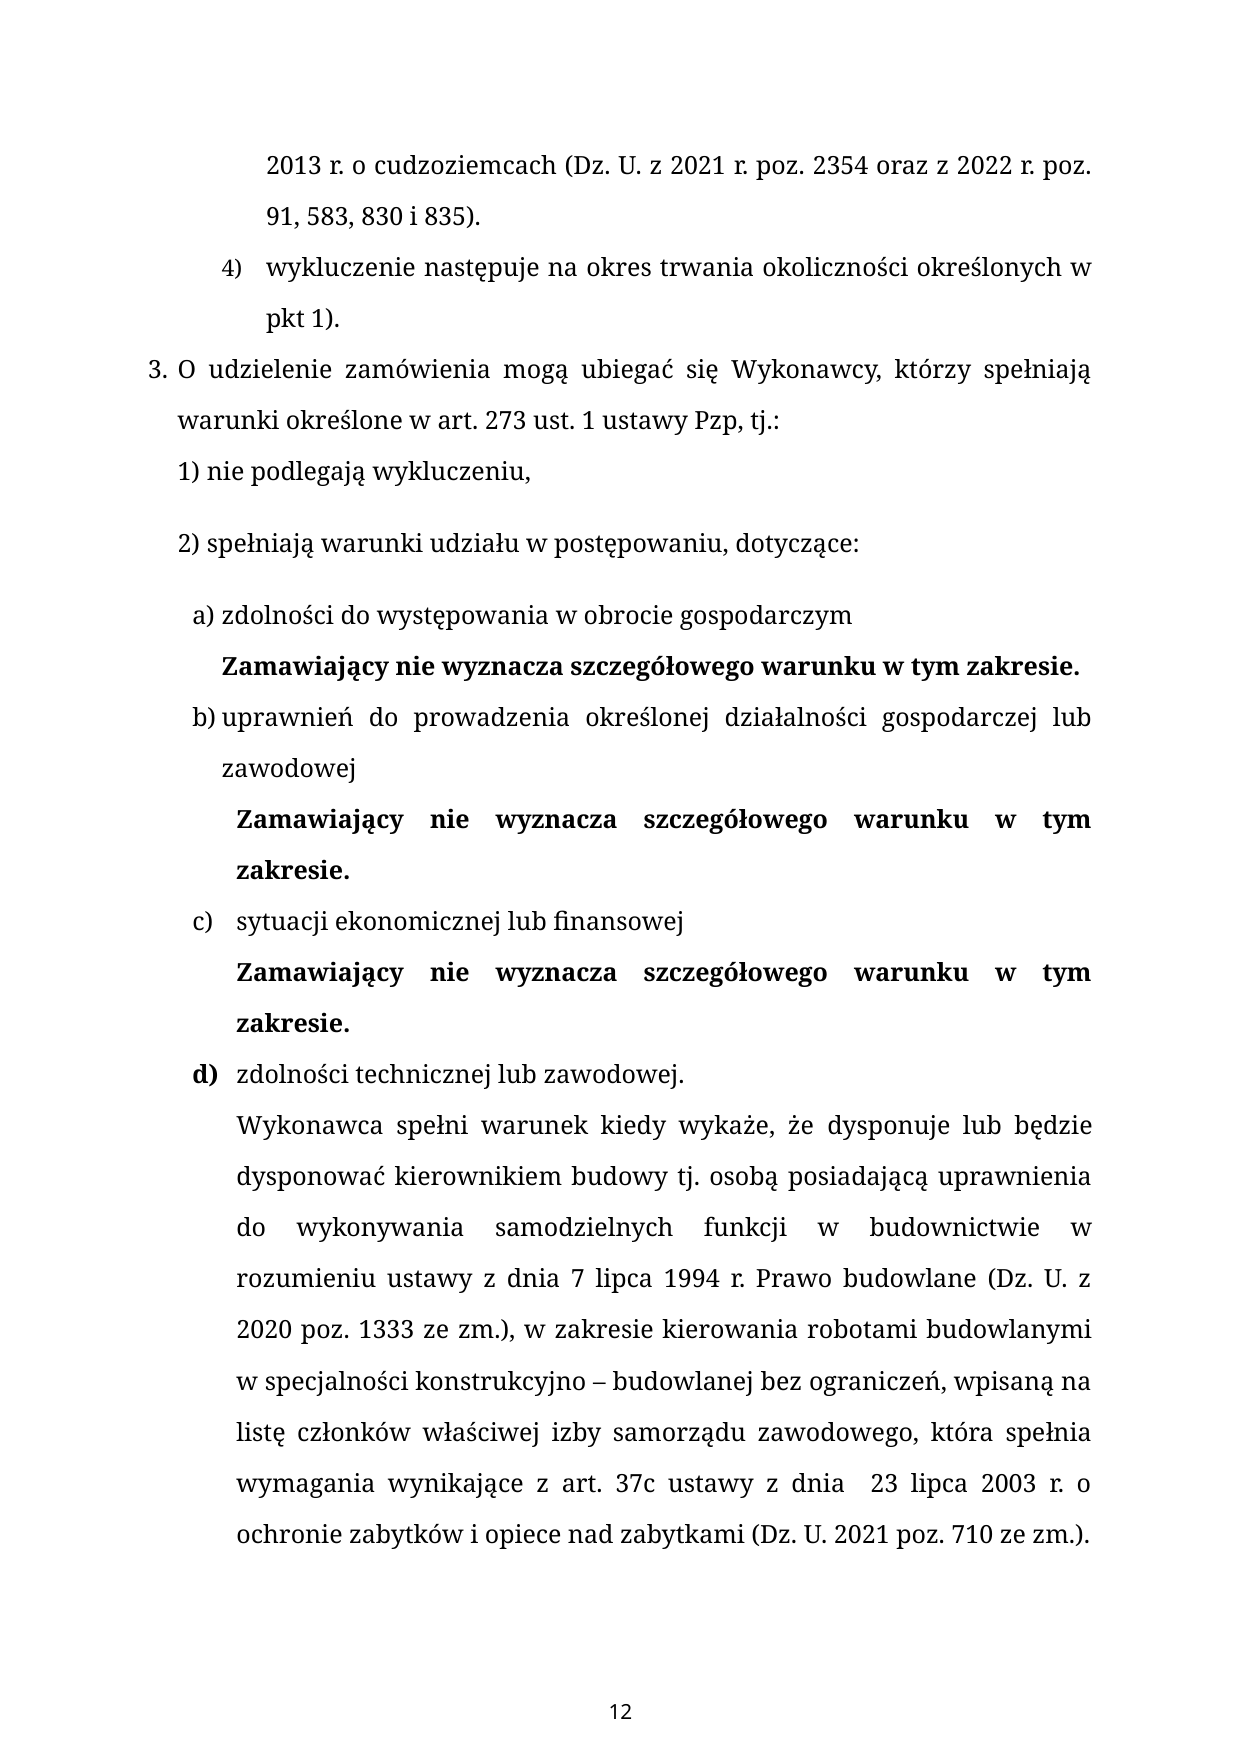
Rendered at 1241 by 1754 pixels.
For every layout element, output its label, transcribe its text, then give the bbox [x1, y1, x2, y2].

list nie podlegają wykluczeniu, [177, 454, 1093, 488]
list wykluczenie następuje na okres trwania okoliczności określonych w pkt 1). [221, 250, 1093, 335]
list Wykonawca spełni warunek kiedy wykaże, że dysponuje lub będzie dysponować kierownikiem budowy tj. osobą posiadającą uprawnienia do wykonywania samodzielnych funkcji w budownictwie w rozumieniu ustawy z dnia 7 lipca 1994 r. Prawo budowlane (Dz. U. z 2020 poz. 1333 ze zm.), w zakresie kierowania robotami budowlanymi w specjalności konstrukcyjno – budowlanej bez ograniczeń, wpisaną na listę członków właściwej izby samorządu zawodowego, która spełnia wymagania wynikające z art. 37c ustawy z dnia 23 lipca 2003 r. o ochronie zabytków i opiece nad zabytkami (Dz. U. 2021 poz. 710 ze zm.). [236, 1108, 1093, 1550]
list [221, 148, 1093, 233]
text Zamawiający nie wyznacza szczegółowego warunku w tym zakresie. [221, 649, 1093, 683]
list O udzielenie zamówienia mogą ubiegać się Wykonawcy, którzy spełniają warunki określone w art. 273 ust. 1 ustawy Pzp, tj.: [148, 352, 1093, 437]
text Zamawiający nie wyznacza szczegółowego warunku w tym zakresie. [236, 802, 1093, 887]
list spełniają warunki udziału w postępowaniu, dotyczące: [177, 526, 1093, 560]
text Zamawiający nie wyznacza szczegółowego warunku w tym zakresie. [236, 955, 1093, 1040]
list uprawnień do prowadzenia określonej działalności gospodarczej lub zawodowej [192, 700, 1093, 785]
list sytuacji ekonomicznej lub finansowej [192, 904, 1093, 938]
list zdolności do występowania w obrocie gospodarczym [192, 598, 1093, 632]
list zdolności technicznej lub zawodowej. [192, 1057, 1093, 1091]
